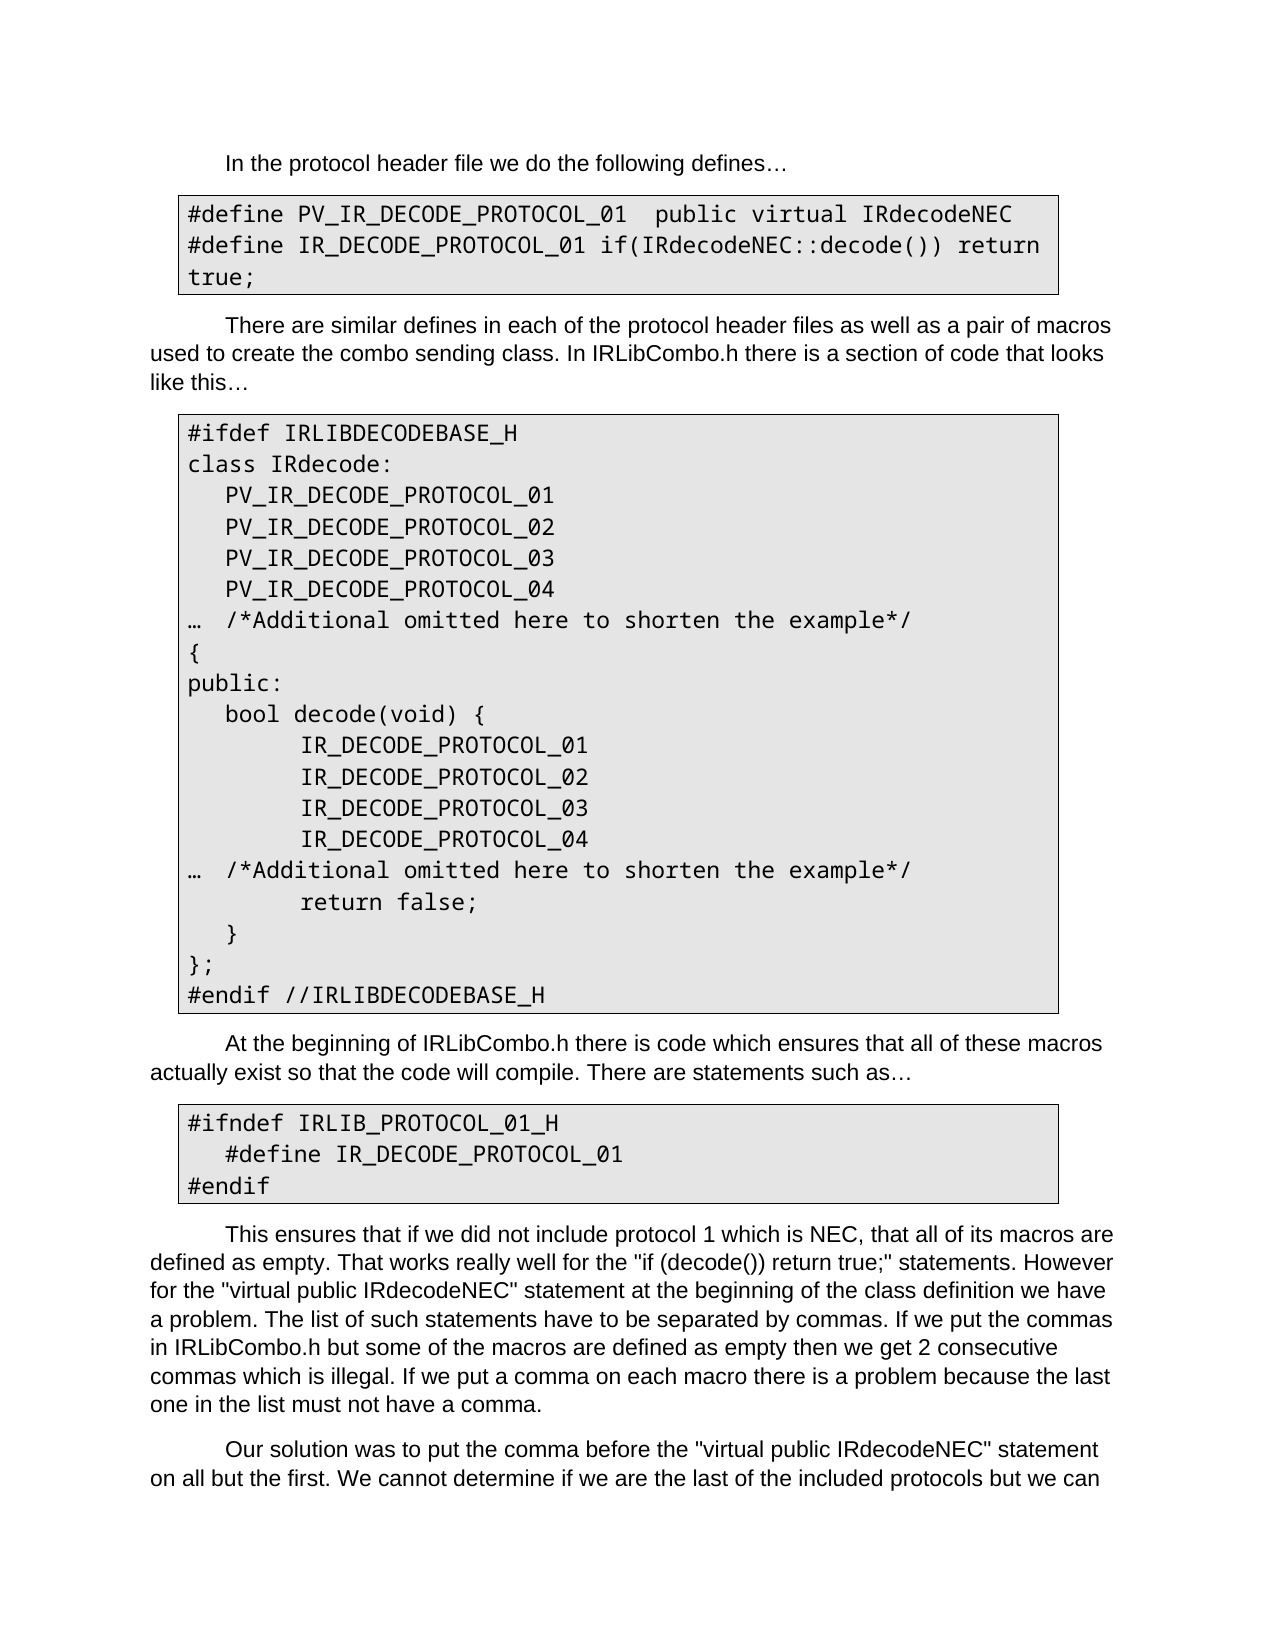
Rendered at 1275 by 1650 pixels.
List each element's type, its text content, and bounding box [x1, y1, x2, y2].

text This ensures that if we did not include protocol 1 which is NEC, that all of its macros are defined as empty. That works really well for the "if (decode()) return true;" statements. However for the "virtual public IRdecodeNEC" statement at the beginning of the class definition we have a problem. The list of such statements have to be separated by commas. If we put the commas in IRLibCombo.h but some of the macros are defined as empty then we get 2 consecutive commas which is illegal. If we put a comma on each macro there is a problem because the last one in the list must not have a comma. [150, 1221, 1125, 1418]
text #ifdef IRLIBDECODEBASE_H [179, 415, 1058, 445]
text In the protocol header file we do the following defines… [150, 150, 1125, 176]
text #define IR_DECODE_PROTOCOL_01 if(IRdecodeNEC::decode()) return true; [179, 226, 1058, 294]
text return false; [179, 882, 1058, 914]
text #define IR_DECODE_PROTOCOL_01 [179, 1135, 1058, 1166]
text PV_IR_DECODE_PROTOCOL_01 [179, 476, 1058, 507]
text { [179, 632, 1058, 664]
text bool decode(void) { [179, 695, 1058, 726]
text #define PV_IR_DECODE_PROTOCOL_01 public virtual IRdecodeNEC [179, 196, 1058, 226]
text public: [179, 664, 1058, 695]
text At the beginning of IRLibCombo.h there is code which ensures that all of these macros actually exist so that the code will compile. There are statements such as… [150, 1030, 1125, 1085]
text … /*Additional omitted here to shorten the example*/ [179, 601, 1058, 632]
text IR_DECODE_PROTOCOL_01 [179, 726, 1058, 757]
text class IRdecode: [179, 445, 1058, 476]
text PV_IR_DECODE_PROTOCOL_04 [179, 570, 1058, 601]
text IR_DECODE_PROTOCOL_02 [179, 757, 1058, 789]
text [150, 1436, 1125, 1491]
text #endif //IRLIBDECODEBASE_H [179, 976, 1058, 1013]
text There are similar defines in each of the protocol header files as well as a pair of macros used to create the combo sending class. In IRLibCombo.h there is a section of code that looks like this… [150, 312, 1125, 395]
text }; [179, 945, 1058, 976]
text IR_DECODE_PROTOCOL_04 [179, 820, 1058, 851]
text #ifndef IRLIB_PROTOCOL_01_H [179, 1105, 1058, 1135]
text PV_IR_DECODE_PROTOCOL_02 [179, 507, 1058, 539]
text #endif [179, 1166, 1058, 1203]
text … /*Additional omitted here to shorten the example*/ [179, 851, 1058, 882]
text IR_DECODE_PROTOCOL_03 [179, 789, 1058, 820]
text PV_IR_DECODE_PROTOCOL_03 [179, 539, 1058, 570]
text } [179, 914, 1058, 945]
